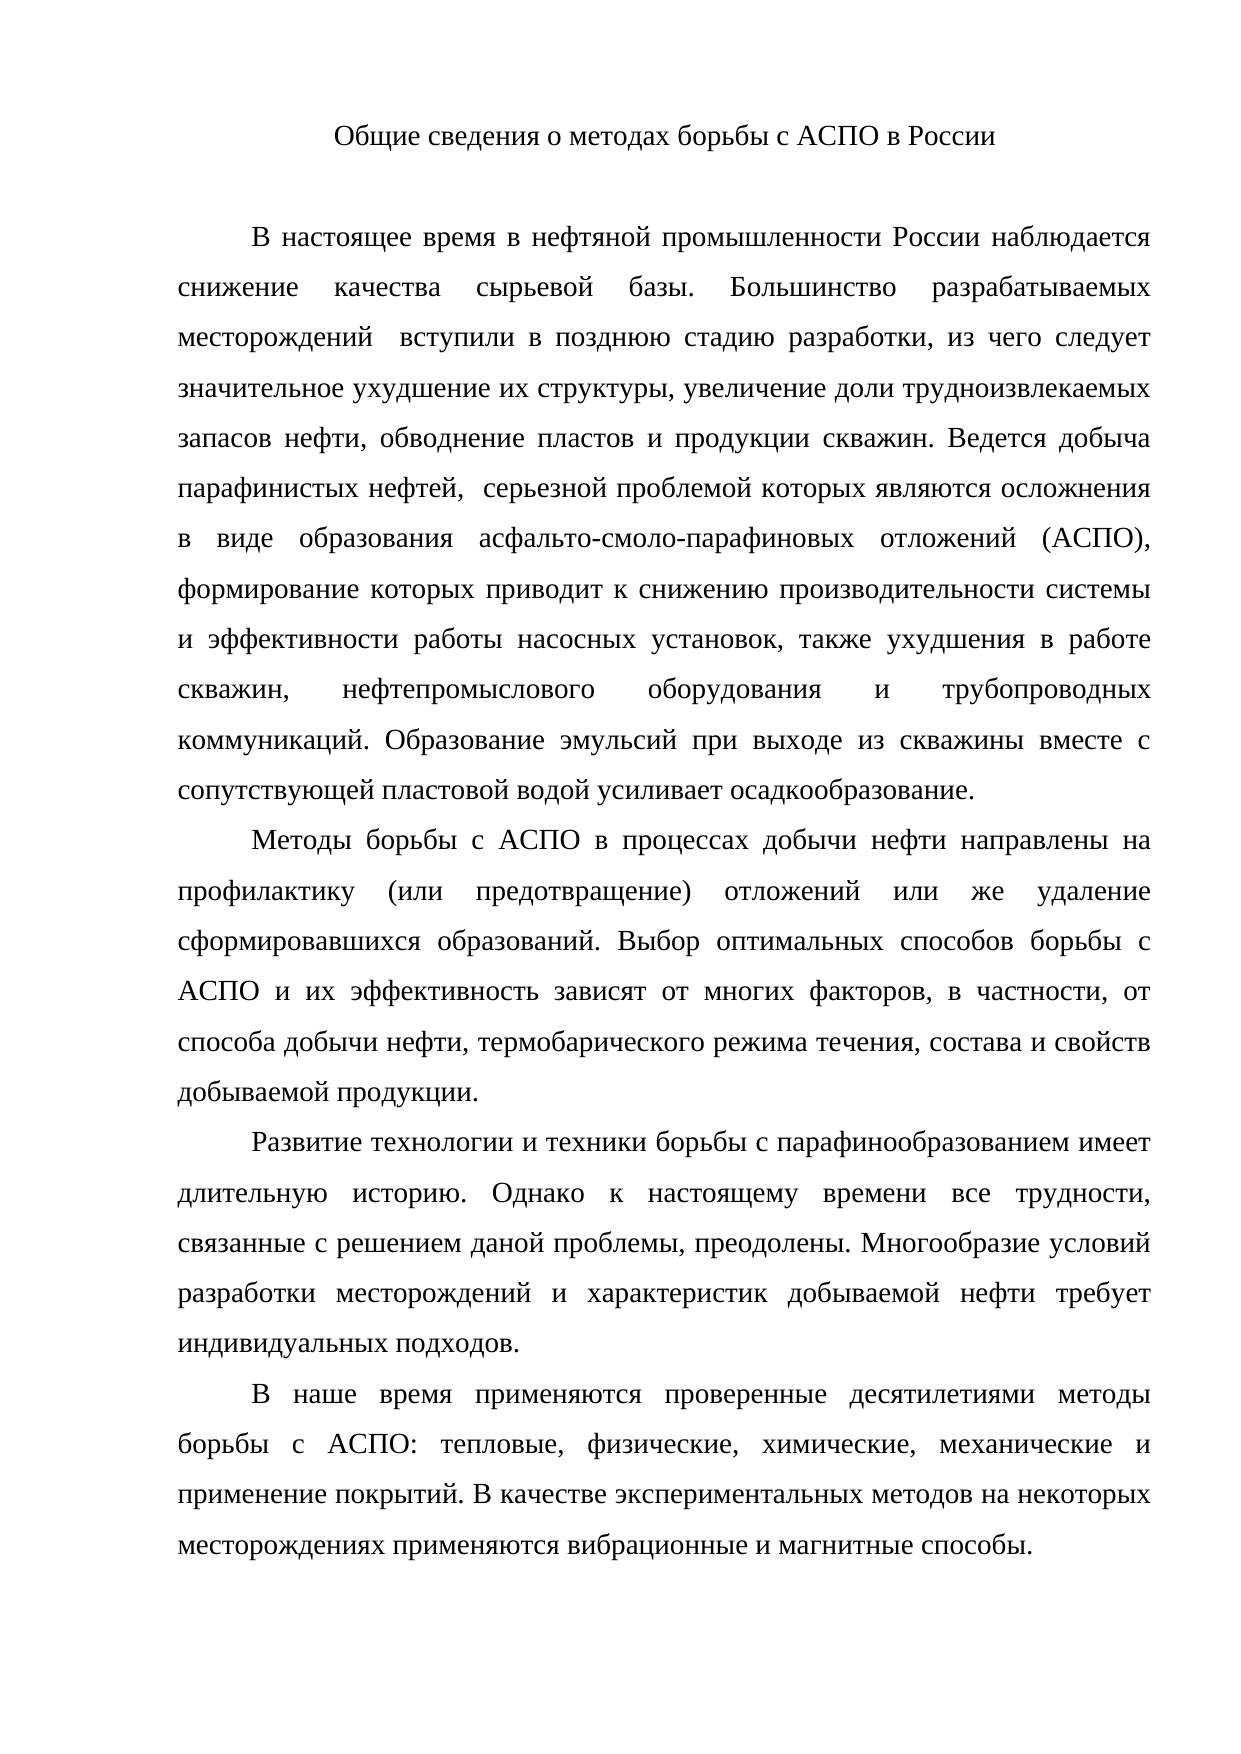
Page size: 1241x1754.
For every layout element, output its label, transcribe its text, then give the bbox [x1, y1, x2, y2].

text Развитие технологии и техники борьбы с парафинообразованием имеет длительную историю. Однако к настоящему времени все трудности, связанные с решением даной проблемы, преодолены. Многообразие условий разработки месторождений и характеристик добываемой нефти требует индивидуальных подходов. [177, 1124, 1152, 1359]
subtitle В настоящее время в нефтяной промышленности России наблюдается снижение качества сырьевой базы. Большинство разрабатываемых месторождений вступили в позднюю стадию разработки, из чего следует значительное ухудшение их структуры, увеличение доли трудноизвлекаемых запасов нефти, обводнение пластов и продукции скважин. Ведется добыча парафинистых нефтей, серьезной проблемой которых являются осложнения в виде образования асфальто-смоло-парафиновых отложений (АСПО), формирование которых приводит к снижению производительности системы и эффективности работы насосных установок, также ухудшения в работе скважин, нефтепромыслового оборудования и трубопроводных коммуникаций. Образование эмульсий при выходе из скважины вместе с сопутствующей пластовой водой усиливает осадкообразование. [177, 219, 1152, 806]
text В наше время применяются проверенные десятилетиями методы борьбы с АСПО: тепловые, физические, химические, механические и применение покрытий. В качестве экспериментальных методов на некоторых месторождениях применяются вибрационные и магнитные способы. [177, 1376, 1152, 1560]
text Методы борьбы с АСПО в процессах добычи нефти направлены на профилактику (или предотвращение) отложений или же удаление сформировавшихся образований. Выбор оптимальных способов борьбы с АСПО и их эффективность зависят от многих факторов, в частности, от способа добычи нефти, термобарического режима течения, состава и свойств добываемой продукции. [177, 822, 1152, 1108]
subtitle общие сведения о методах борьбы с АСПО в России [177, 118, 1152, 152]
